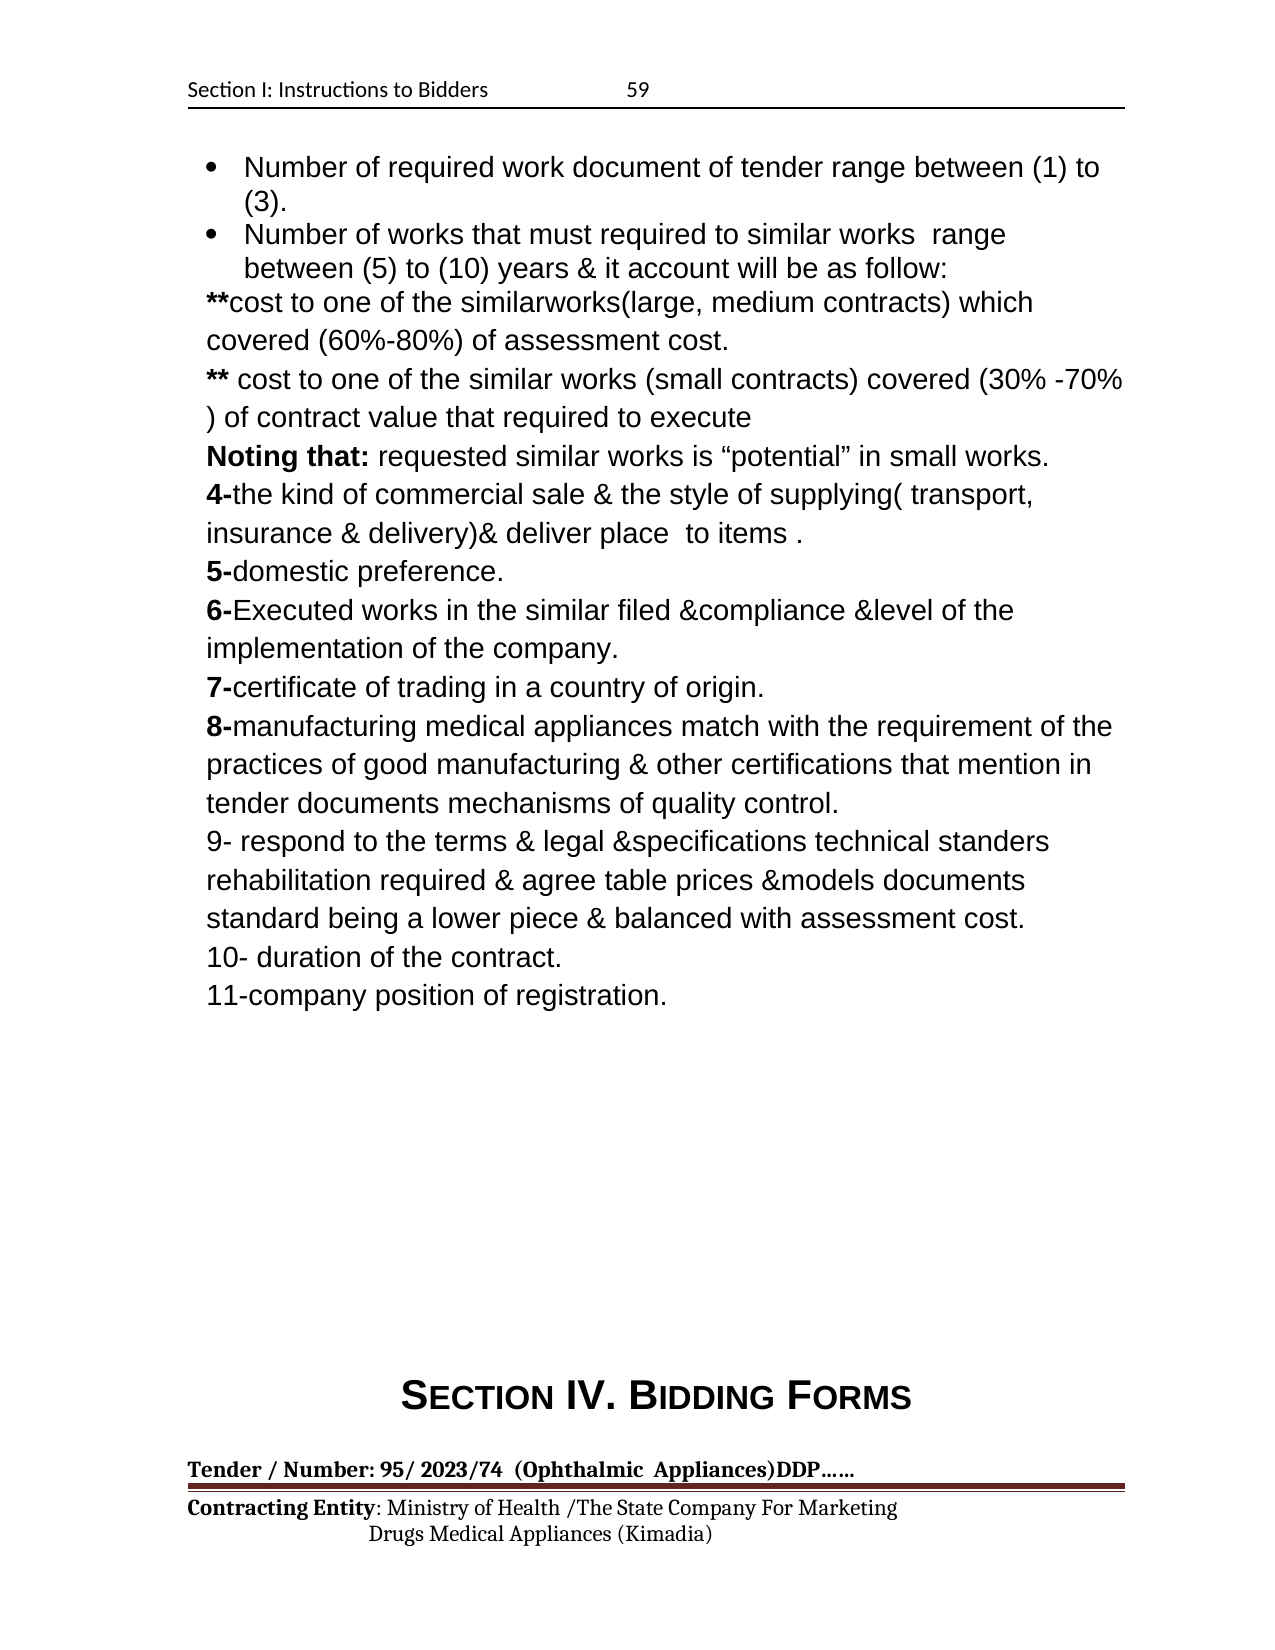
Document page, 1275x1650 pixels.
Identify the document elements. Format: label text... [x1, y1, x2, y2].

text 6-Executed works in the similar filed &compliance &level of the implementation of the company. [206, 593, 1125, 665]
list Number of works that must required to similar works range between (5) to (10) years & it account will be as follow: [206, 217, 1125, 284]
list Number of required work document of tender range between (1) to (3). [206, 150, 1125, 217]
text 8-manufacturing medical appliances match with the requirement of the practices of good manufacturing & other certifications that mention in tender documents mechanisms of quality control. [206, 708, 1125, 819]
text 4-the kind of commercial sale & the style of supplying( transport, insurance & delivery)& deliver place to items . [206, 477, 1125, 549]
text **cost to one of the similarworks(large, medium contracts) which covered (60%-80%) of assessment cost. [206, 284, 1125, 357]
text 10- duration of the contract. [206, 940, 1125, 973]
text 5-domestic preference. [206, 554, 1125, 588]
text ** cost to one of the similar works (small contracts) covered (30% -70% ) of contract value that required to execute [206, 362, 1125, 434]
subtitle Section IV. Bidding Forms [187, 1370, 1125, 1418]
text Noting that: requested similar works is “potential” in small works. [206, 439, 1125, 472]
text 11-company position of registration. [206, 978, 1125, 1012]
text 7-certificate of trading in a country of origin. [206, 670, 1125, 703]
text 9- respond to the terms & legal &specifications technical standers rehabilitation required & agree table prices &models documents standard being a lower piece & balanced with assessment cost. [206, 824, 1125, 935]
